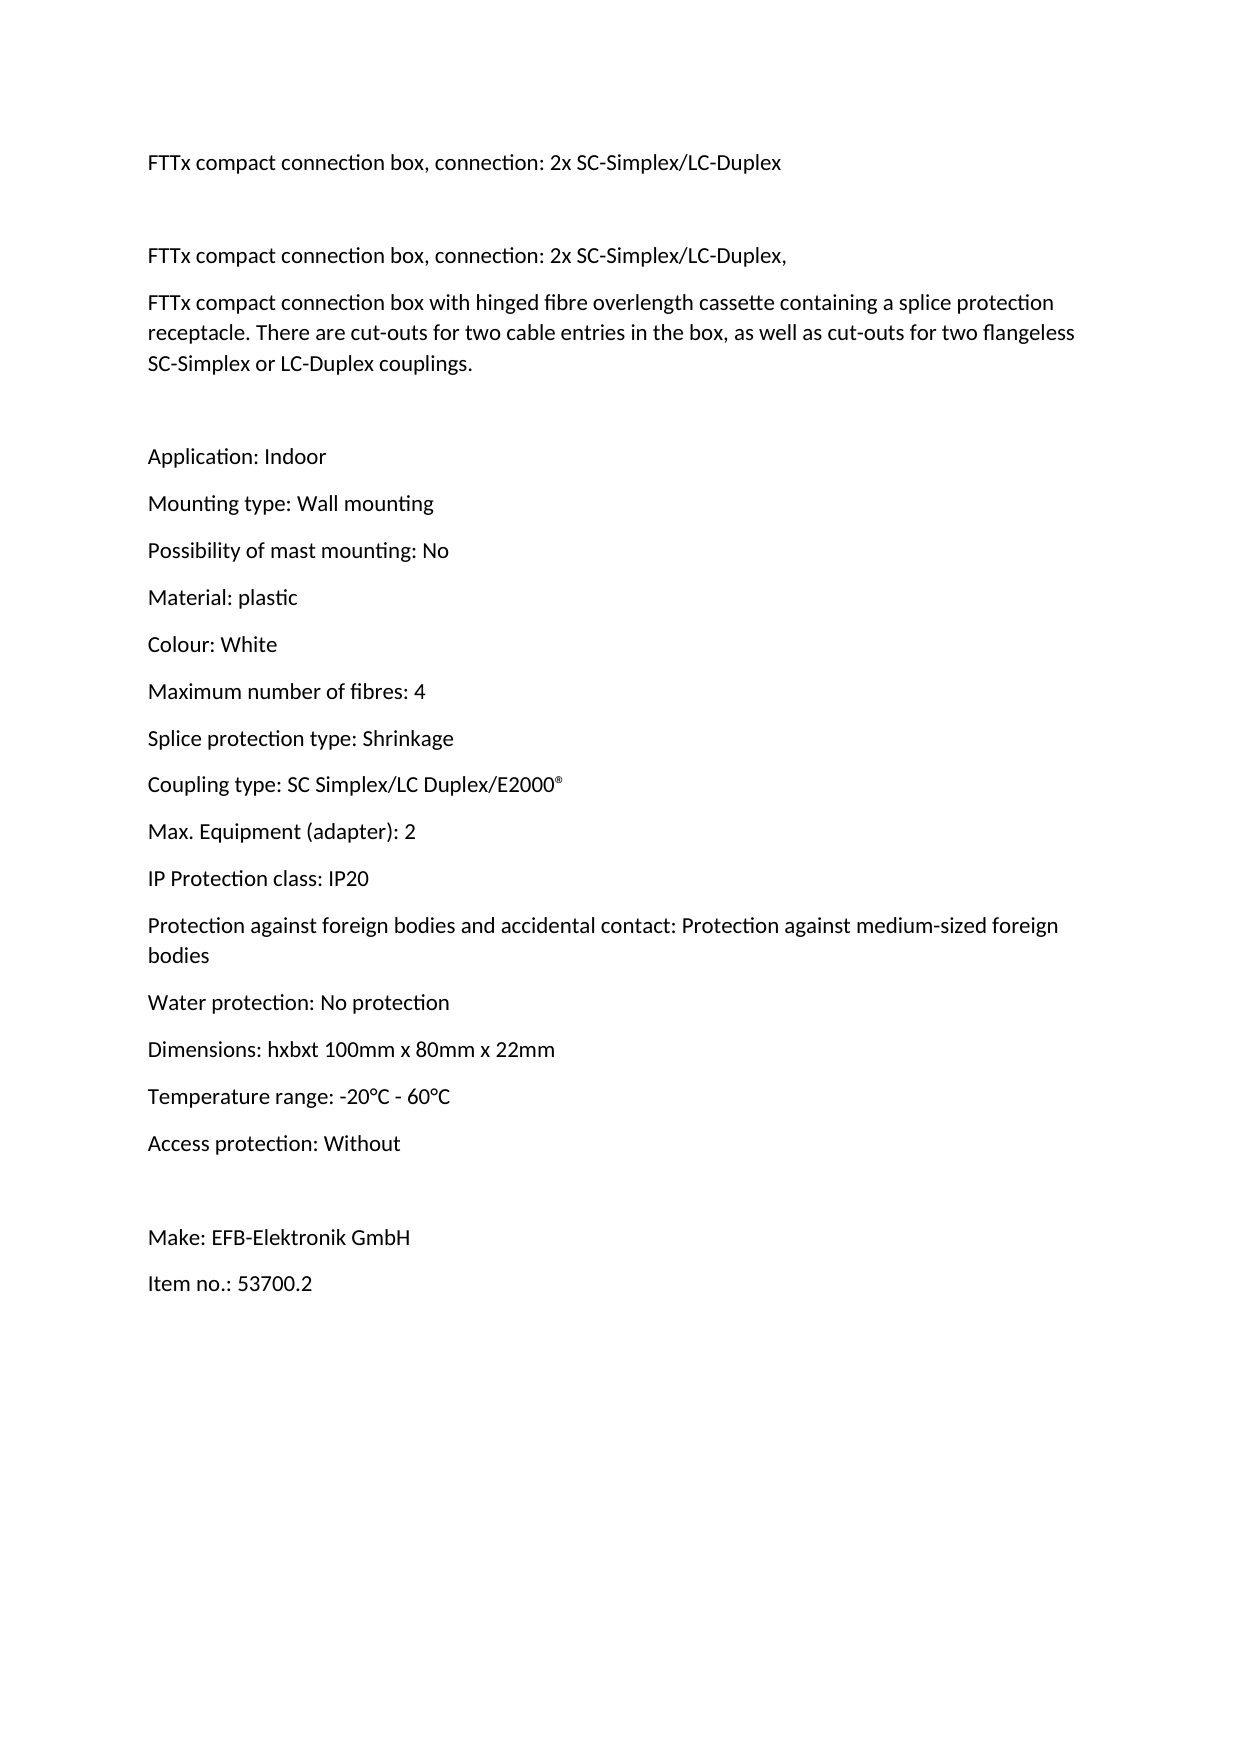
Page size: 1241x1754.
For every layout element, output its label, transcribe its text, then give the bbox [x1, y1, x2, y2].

text Access protection: Without [148, 1129, 1093, 1157]
text Protection against foreign bodies and accidental contact: Protection against medium-sized foreign bodies [148, 911, 1093, 969]
text Make: EFB-Elektronik GmbH [148, 1223, 1093, 1251]
text FTTx compact connection box, connection: 2x SC-Simplex/LC-Duplex, [148, 241, 1093, 269]
text Maximum number of fibres: 4 [148, 677, 1093, 705]
text FTTx compact connection box, connection: 2x SC-Simplex/LC-Duplex [148, 148, 1093, 176]
text FTTx compact connection box with hinged fibre overlength cassette containing a splice protection receptacle. There are cut-outs for two cable entries in the box, as well as cut-outs for two flangeless SC-Simplex or LC-Duplex couplings. [148, 288, 1093, 377]
text Application: Indoor [148, 442, 1093, 470]
text Temperature range: -20°C - 60°C [148, 1082, 1093, 1110]
text IP Protection class: IP20 [148, 864, 1093, 892]
text Possibility of mast mounting: No [148, 536, 1093, 564]
text Max. Equipment (adapter): 2 [148, 817, 1093, 845]
text Material: plastic [148, 583, 1093, 611]
text Splice protection type: Shrinkage [148, 724, 1093, 752]
text Water protection: No protection [148, 988, 1093, 1016]
text Mounting type: Wall mounting [148, 489, 1093, 517]
text Colour: White [148, 630, 1093, 658]
text Dimensions: hxbxt 100mm x 80mm x 22mm [148, 1035, 1093, 1063]
text Coupling type: SC Simplex/LC Duplex/E2000® [148, 771, 1093, 798]
text Item no.: 53700.2 [148, 1269, 1093, 1297]
